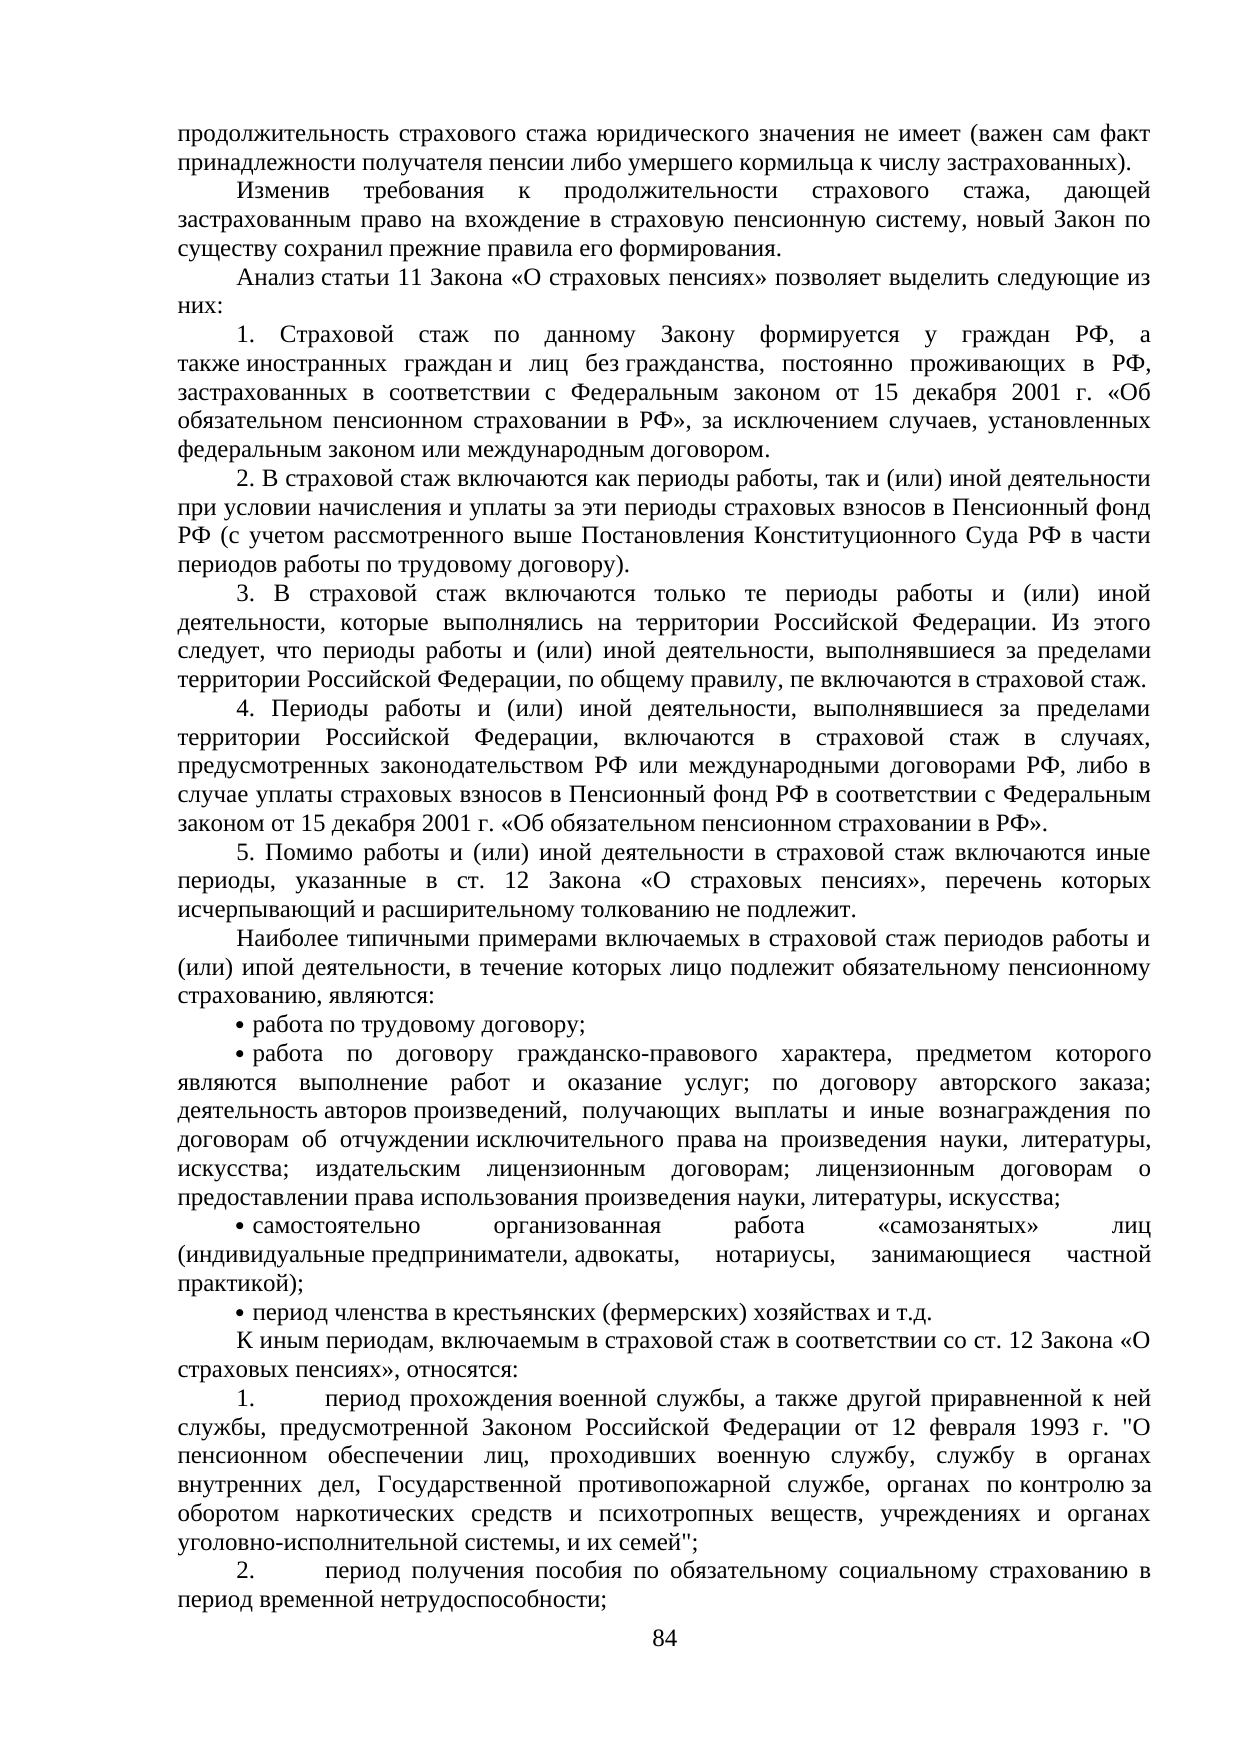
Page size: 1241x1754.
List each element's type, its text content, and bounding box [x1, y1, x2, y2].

text Изменив требования к продолжительности страхового стажа, дающей застрахованным право на вхождение в страховую пенсионную систему, новый Закон по существу сохранил прежние правила его формирования. [177, 176, 1152, 262]
list период получения пособия по обязательному социальному страхованию в период временной нетрудоспособности; [177, 1556, 1152, 1613]
text 4. Периоды работы и (или) иной деятельности, выполнявшиеся за пределами территории Российской Федерации, включаются в страховой стаж в случаях, предусмотренных законодательством РФ или международными договорами РФ, либо в случае уплаты страховых взносов в Пенсионный фонд РФ в соответствии с Федеральным законом от 15 декабря 2001 г. «Об обязательном пенсионном страховании в РФ». [177, 693, 1152, 837]
text Наиболее типичными примерами включаемых в страховой стаж периодов работы и (или) ипой деятельности, в течение которых лицо подлежит обязательному пенсионному страхованию, являются: [177, 923, 1152, 1009]
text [177, 118, 1152, 176]
text 5. Помимо работы и (или) иной деятельности в страховой стаж включаются иные периоды, указанные в ст. 12 Закона «О страховых пенсиях», перечень которых исчерпывающий и расширительному толкованию не подлежит. [177, 837, 1152, 923]
list работа по договору гражданско-правового характера, предметом которого являются выполнение работ и оказание услуг; по договору авторского заказа; деятельность авторов произведений, получающих выплаты и иные вознаграждения по договорам об отчуждении исключительного права на произведения науки, литературы, искусства; издательским лицензионным договорам; лицензионным договорам о предоставлении права использования произведения науки, литературы, искусства; [177, 1038, 1152, 1211]
text 3. В страховой стаж включаются только те периоды работы и (или) иной деятельности, которые выполнялись на территории Российской Федерации. Из этого следует, что периоды работы и (или) иной деятельности, выполнявшиеся за пределами территории Российской Федерации, по общему правилу, пе включаются в страховой стаж. [177, 578, 1152, 693]
text К иным периодам, включаемым в страховой стаж в соответствии со ст. 12 Закона «О страховых пенсиях», относятся: [177, 1326, 1152, 1383]
text 2. В страховой стаж включаются как периоды работы, так и (или) иной деятельности при условии начисления и уплаты за эти периоды страховых взносов в Пенсионный фонд РФ (с учетом рассмотренного выше Постановления Конституционного Суда РФ в части периодов работы по трудовому договору). [177, 463, 1152, 578]
list работа по трудовому договору; [177, 1009, 1152, 1038]
list период членства в крестьянских (фермерских) хозяйствах и т.д. [177, 1297, 1152, 1326]
list период прохождения военной службы, а также другой приравненной к ней службы, предусмотренной Законом Российской Федерации от 12 февраля 1993 г. "О пенсионном обеспечении лиц, проходивших военную службу, службу в органах внутренних дел, Государственной противопожарной службе, органах по контролю за оборотом наркотических средств и психотропных веществ, учреждениях и органах уголовно-исполнительной системы, и их семей"; [177, 1383, 1152, 1556]
text Анализ статьи 11 Закона «О страховых пенсиях» позволяет выделить следующие из них: [177, 262, 1152, 319]
list самостоятельно организованная работа «самозанятых» лиц (индивидуальные предприниматели, адвокаты, нотариусы, занимающиеся частной практикой); [177, 1211, 1152, 1297]
text 1. Страховой стаж по данному Закону формируется у граждан РФ, а также иностранных граждан и лиц без гражданства, постоянно проживающих в РФ, застрахованных в соответствии с Федеральным законом от 15 декабря 2001 г. «Об обязательном пенсионном страховании в РФ», за исключением случаев, установленных федеральным законом или международным договором. [177, 319, 1152, 463]
